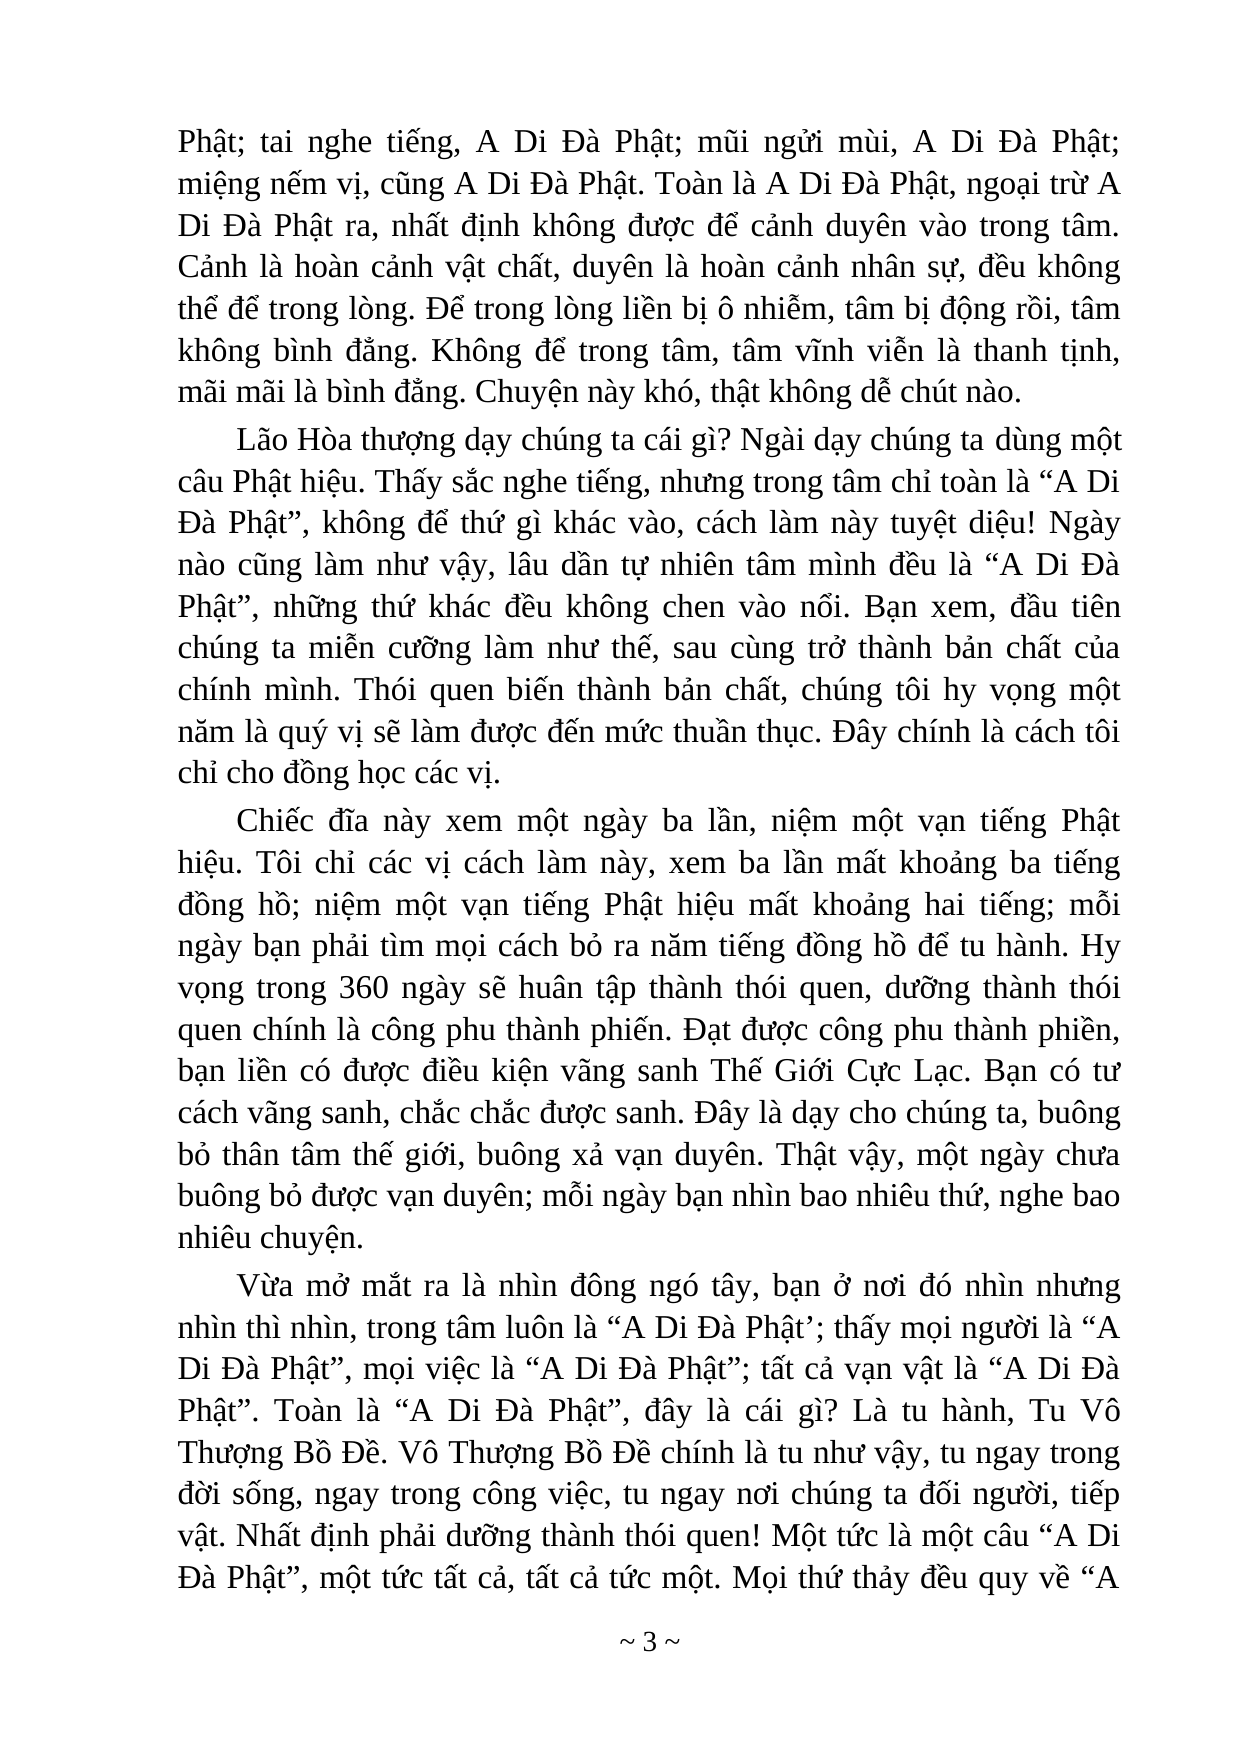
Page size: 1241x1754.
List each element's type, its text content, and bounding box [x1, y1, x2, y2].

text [177, 118, 1122, 410]
text Lão Hòa thượng dạy chúng ta cái gì? Ngài dạy chúng ta dùng một câu Phật hiệu. Thấy sắc nghe tiếng, nhưng trong tâm chỉ toàn là “A Di Đà Phật”, không để thứ gì khác vào, cách làm này tuyệt diệu! Ngày nào cũng làm như vậy, lâu dần tự nhiên tâm mình đều là “A Di Đà Phật”, những thứ khác đều không chen vào nổi. Bạn xem, đầu tiên chúng ta miễn cưỡng làm như thế, sau cùng trở thành bản chất của chính mình. Thói quen biến thành bản chất, chúng tôi hy vọng một năm là quý vị sẽ làm được đến mức thuần thục. Đây chính là cách tôi chỉ cho đồng học các vị. [177, 416, 1122, 791]
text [177, 1262, 1122, 1595]
text Chiếc đĩa này xem một ngày ba lần, niệm một vạn tiếng Phật hiệu. Tôi chỉ các vị cách làm này, xem ba lần mất khoảng ba tiếng đồng hồ; niệm một vạn tiếng Phật hiệu mất khoảng hai tiếng; mỗi ngày bạn phải tìm mọi cách bỏ ra năm tiếng đồng hồ để tu hành. Hy vọng trong 360 ngày sẽ huân tập thành thói quen, dưỡng thành thói quen chính là công phu thành phiến. Đạt được công phu thành phiền, bạn liền có được điều kiện vãng sanh Thế Giới Cực Lạc. Bạn có tư cách vãng sanh, chắc chắc được sanh. Đây là dạy cho chúng ta, buông bỏ thân tâm thế giới, buông xả vạn duyên. Thật vậy, một ngày chưa buông bỏ được vạn duyên; mỗi ngày bạn nhìn bao nhiêu thứ, nghe bao nhiêu chuyện. [177, 797, 1122, 1256]
